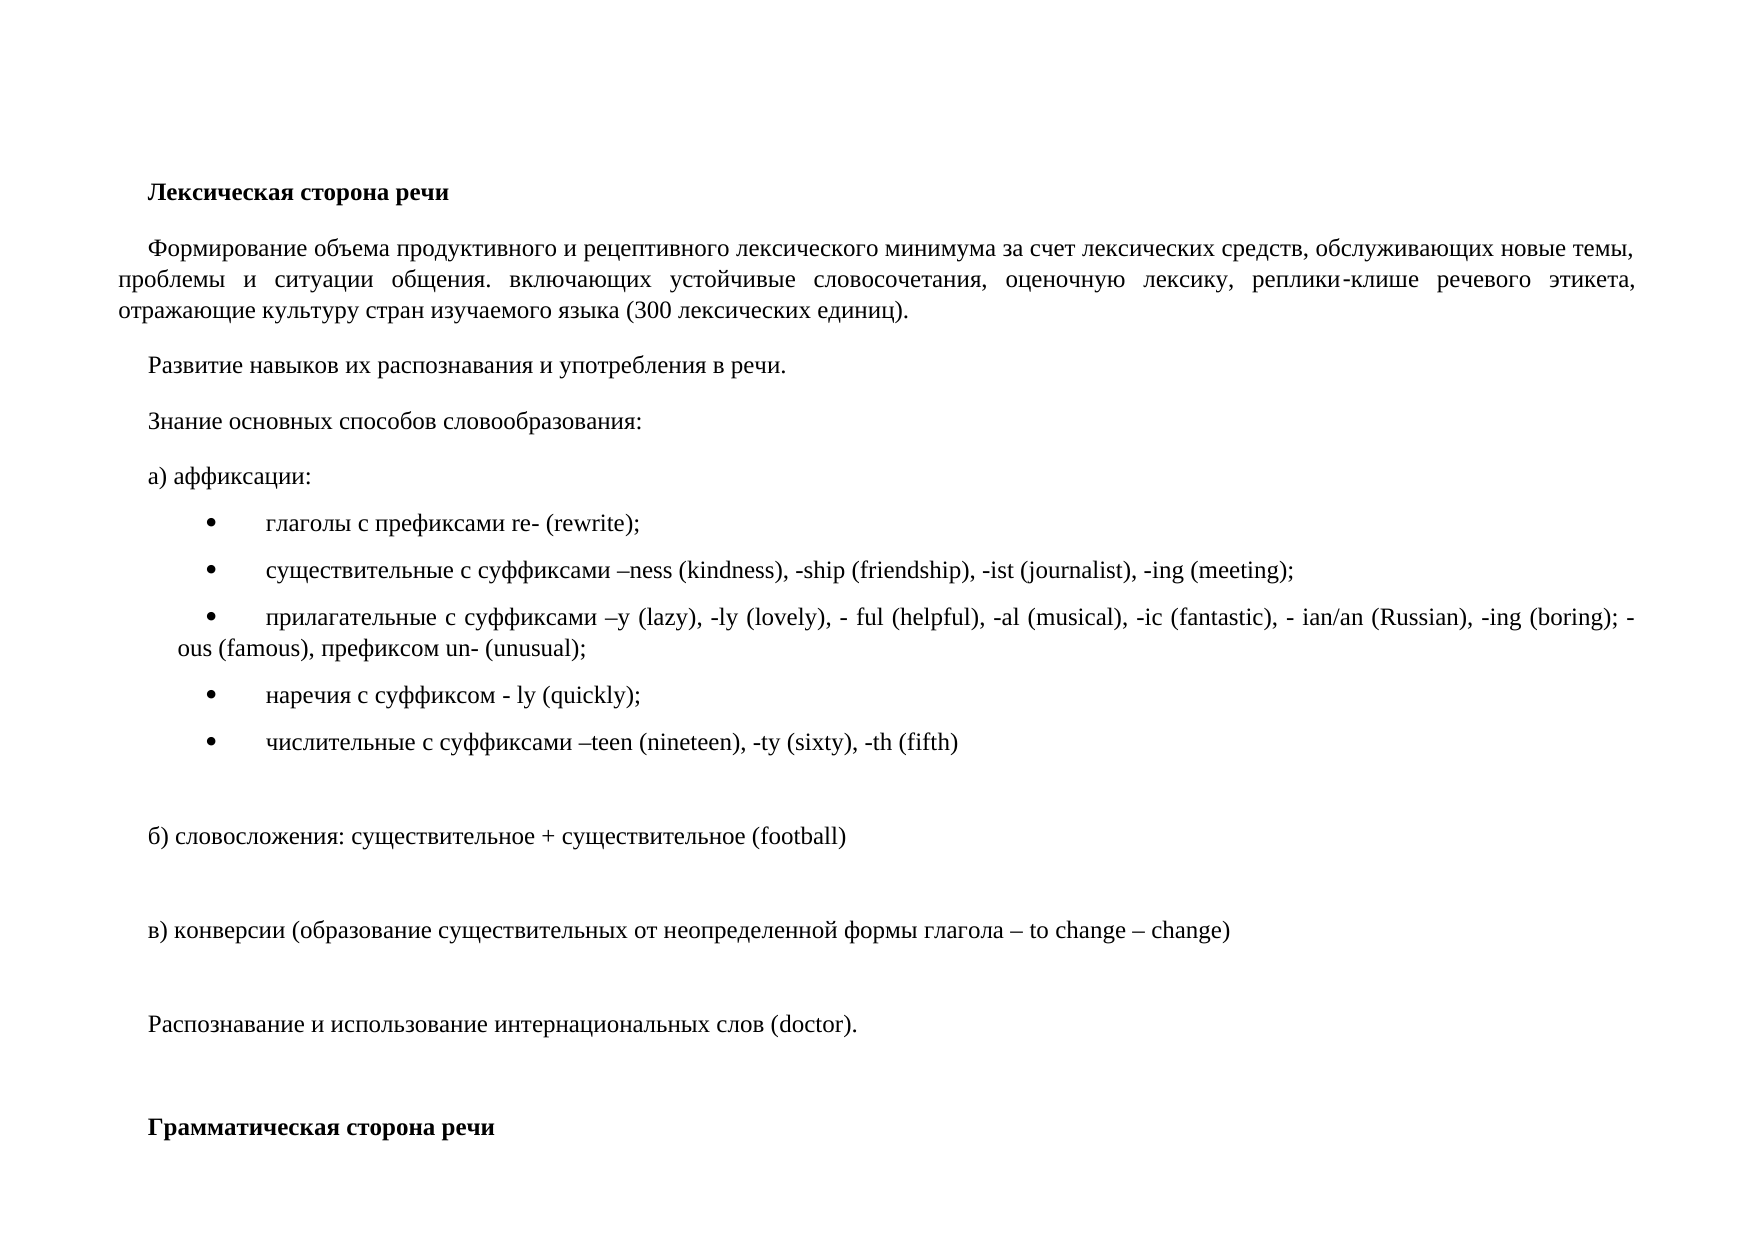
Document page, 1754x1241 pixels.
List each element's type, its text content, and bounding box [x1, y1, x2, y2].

list прилагательные с суффиксами –y (lazy), -ly (lovely), - ful (helpful), -al (musical), -ic (fantastic), - ian/an (Russian), -ing (boring); - ous (famous), префиксом un- (unusual); [177, 602, 1636, 662]
text Формирование объема продуктивного и рецептивного лексического минимума за счет лексических средств, обслуживающих новые темы, проблемы и ситуации общения. включающих устойчивые словосочетания, оценочную лексику, реплики‐клише речевого этикета, отражающие культуру стран изучаемого языка (300 лексических единиц). [118, 233, 1636, 324]
text б) словосложения: существительное + существительное (football) [118, 821, 1636, 850]
list наречия с суффиксом - ly (quickly); [177, 680, 1636, 709]
text Знание основных способов словообразования: [118, 406, 1636, 434]
text в) конверсии (образование существительных от неопределенной формы глагола – to change – change) [118, 915, 1636, 944]
text Лексическая сторона речи [118, 177, 1636, 206]
list числительные с суффиксами –teen (nineteen), -ty (sixty), -th (fifth) [177, 727, 1636, 756]
text Распознавание и использование интернациональных слов (doctor). [118, 1009, 1636, 1038]
text Развитие навыков их распознавания и употребления в речи. [118, 350, 1636, 379]
list существительные с суффиксами –ness (kindness), -ship (friendship), -ist (journalist), -ing (meeting); [177, 555, 1636, 584]
list глаголы с префиксами re- (rewrite); [177, 508, 1636, 537]
text а) аффиксации: [118, 461, 1636, 490]
text Грамматическая сторона речи [118, 1112, 1636, 1141]
